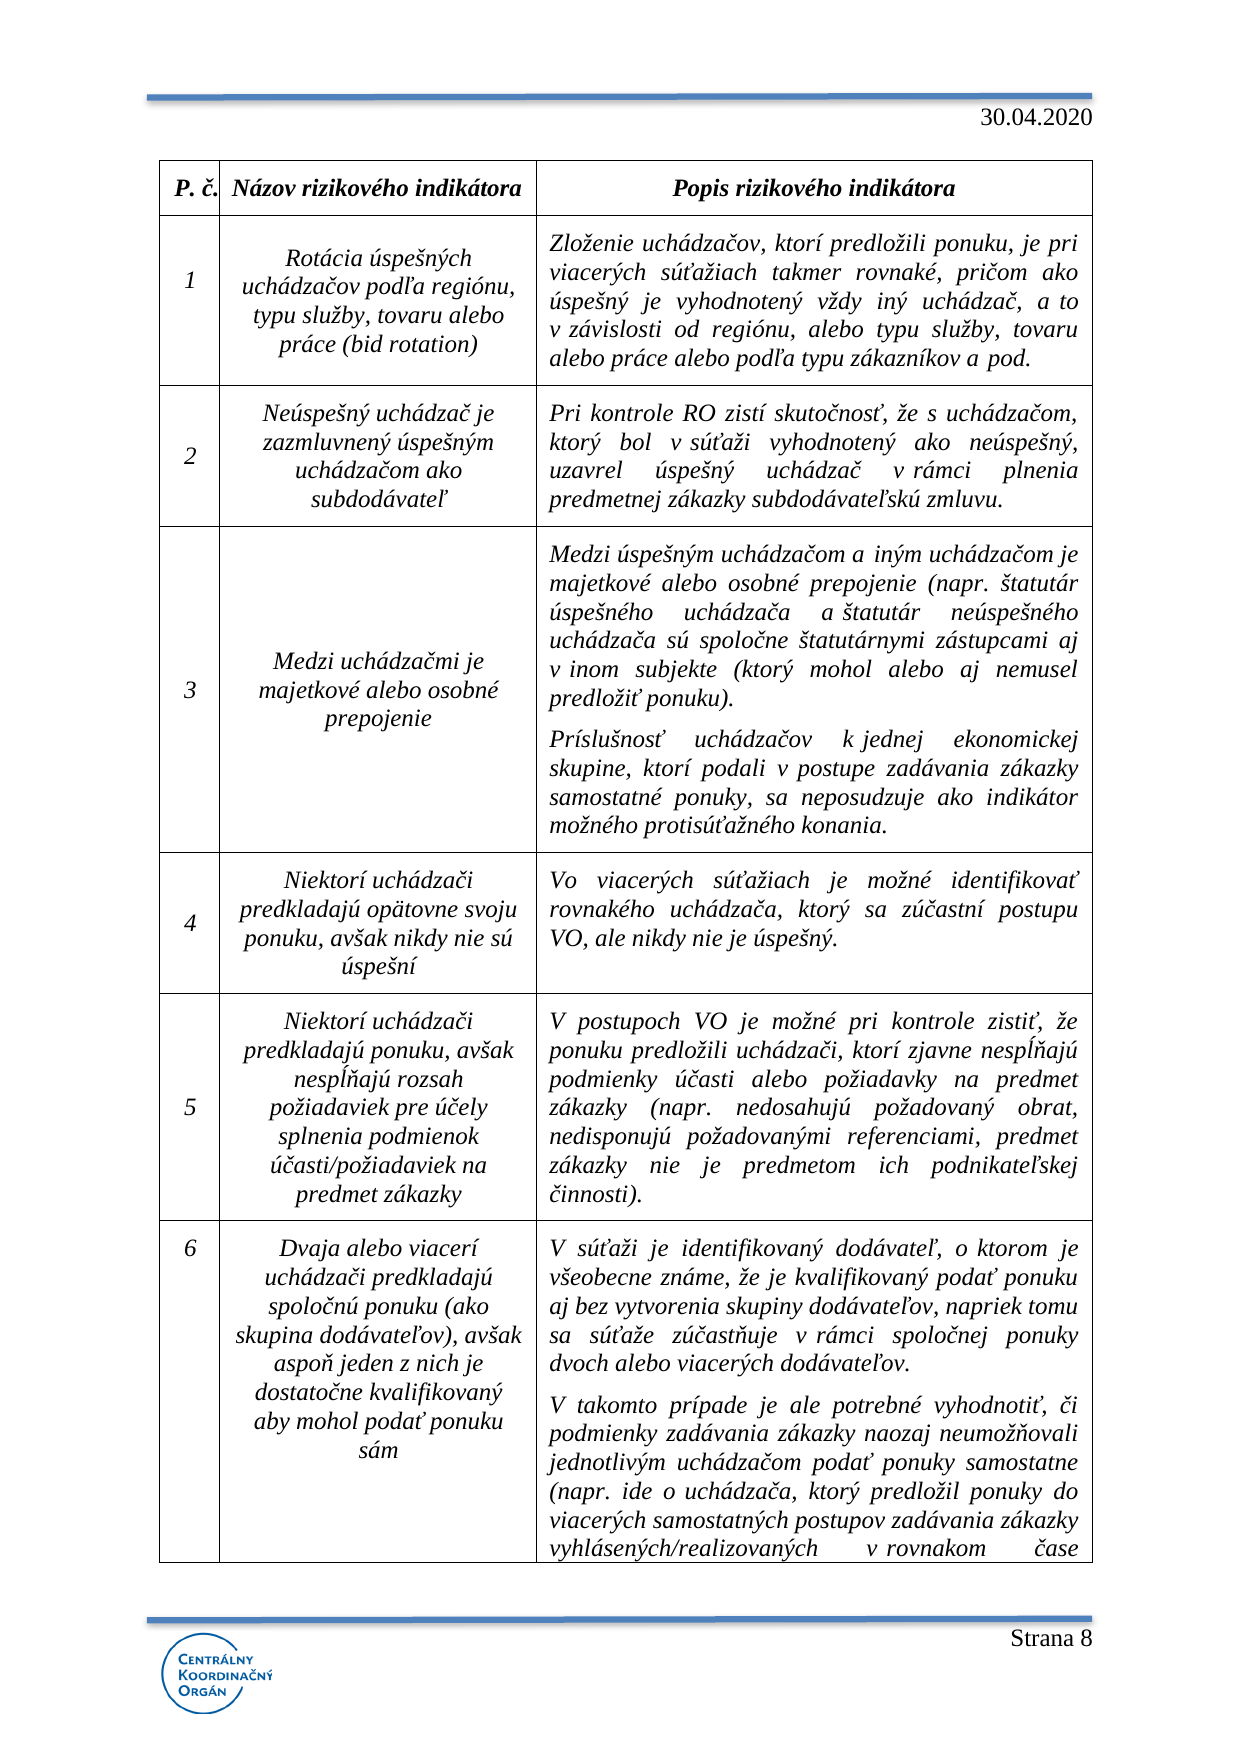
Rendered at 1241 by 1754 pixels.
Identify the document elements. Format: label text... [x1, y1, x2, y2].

table_header Názov rizikového indikátora [220, 161, 536, 215]
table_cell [537, 1221, 1092, 1562]
table_header P. č. [160, 161, 219, 215]
table_cell 1 [160, 216, 219, 384]
table_cell 4 [160, 853, 219, 993]
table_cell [220, 1221, 536, 1562]
table_cell Rotácia úspešných uchádzačov podľa regiónu, typu služby, tovaru alebo práce (bid rotation) [220, 216, 536, 384]
table_cell 3 [160, 527, 219, 852]
table_cell V postupoch VO je možné pri kontrole zistiť, že ponuku predložili uchádzači, ktorí zjavne nespĺňajú podmienky účasti alebo požiadavky na predmet zákazky (napr. nedosahujú požadovaný obrat, nedisponujú požadovanými referenciami, predmet zákazky nie je predmetom ich podnikateľskej činnosti). [537, 994, 1092, 1220]
table_cell Neúspešný uchádzač je zazmluvnený úspešným uchádzačom ako subdodávateľ [220, 386, 536, 526]
table_cell Niektorí uchádzači predkladajú ponuku, avšak nespĺňajú rozsah požiadaviek pre účely splnenia podmienok účasti/požiadaviek na predmet zákazky [220, 994, 536, 1220]
table_cell Vo viacerých súťažiach je možné identifikovať rovnakého uchádzača, ktorý sa zúčastní postupu VO, ale nikdy nie je úspešný. [537, 853, 1092, 993]
table_cell Zloženie uchádzačov, ktorí predložili ponuku, je pri viacerých súťažiach takmer rovnaké, pričom ako úspešný je vyhodnotený vždy iný uchádzač, a to v závislosti od regiónu, alebo typu služby, tovaru alebo práce alebo podľa typu zákazníkov a pod. [537, 216, 1092, 384]
table_cell Niektorí uchádzači predkladajú opätovne svoju ponuku, avšak nikdy nie sú úspešní [220, 853, 536, 993]
picture [159, 1631, 272, 1713]
table_cell Medzi úspešným uchádzačom a iným uchádzačom je majetkové alebo osobné prepojenie (napr. štatutár úspešného uchádzača a štatutár neúspešného uchádzača sú spoločne štatutárnymi zástupcami aj v inom subjekte (ktorý mohol alebo aj nemusel predložiť ponuku). Príslušnosť uchádzačov k jednej ekonomickej skupine, ktorí podali v postupe zadávania zákazky samostatné ponuky, sa neposudzuje ako indikátor možného protisúťažného konania. [537, 527, 1092, 852]
table_cell 6 [160, 1221, 219, 1562]
table_cell 5 [160, 994, 219, 1220]
table_cell 2 [160, 386, 219, 526]
table_header Popis rizikového indikátora [537, 161, 1092, 215]
table_cell Pri kontrole RO zistí skutočnosť, že s uchádzačom, ktorý bol v súťaži vyhodnotený ako neúspešný, uzavrel úspešný uchádzač v rámci plnenia predmetnej zákazky subdodávateľskú zmluvu. [537, 386, 1092, 526]
table_cell Medzi uchádzačmi je majetkové alebo osobné prepojenie [220, 527, 536, 852]
